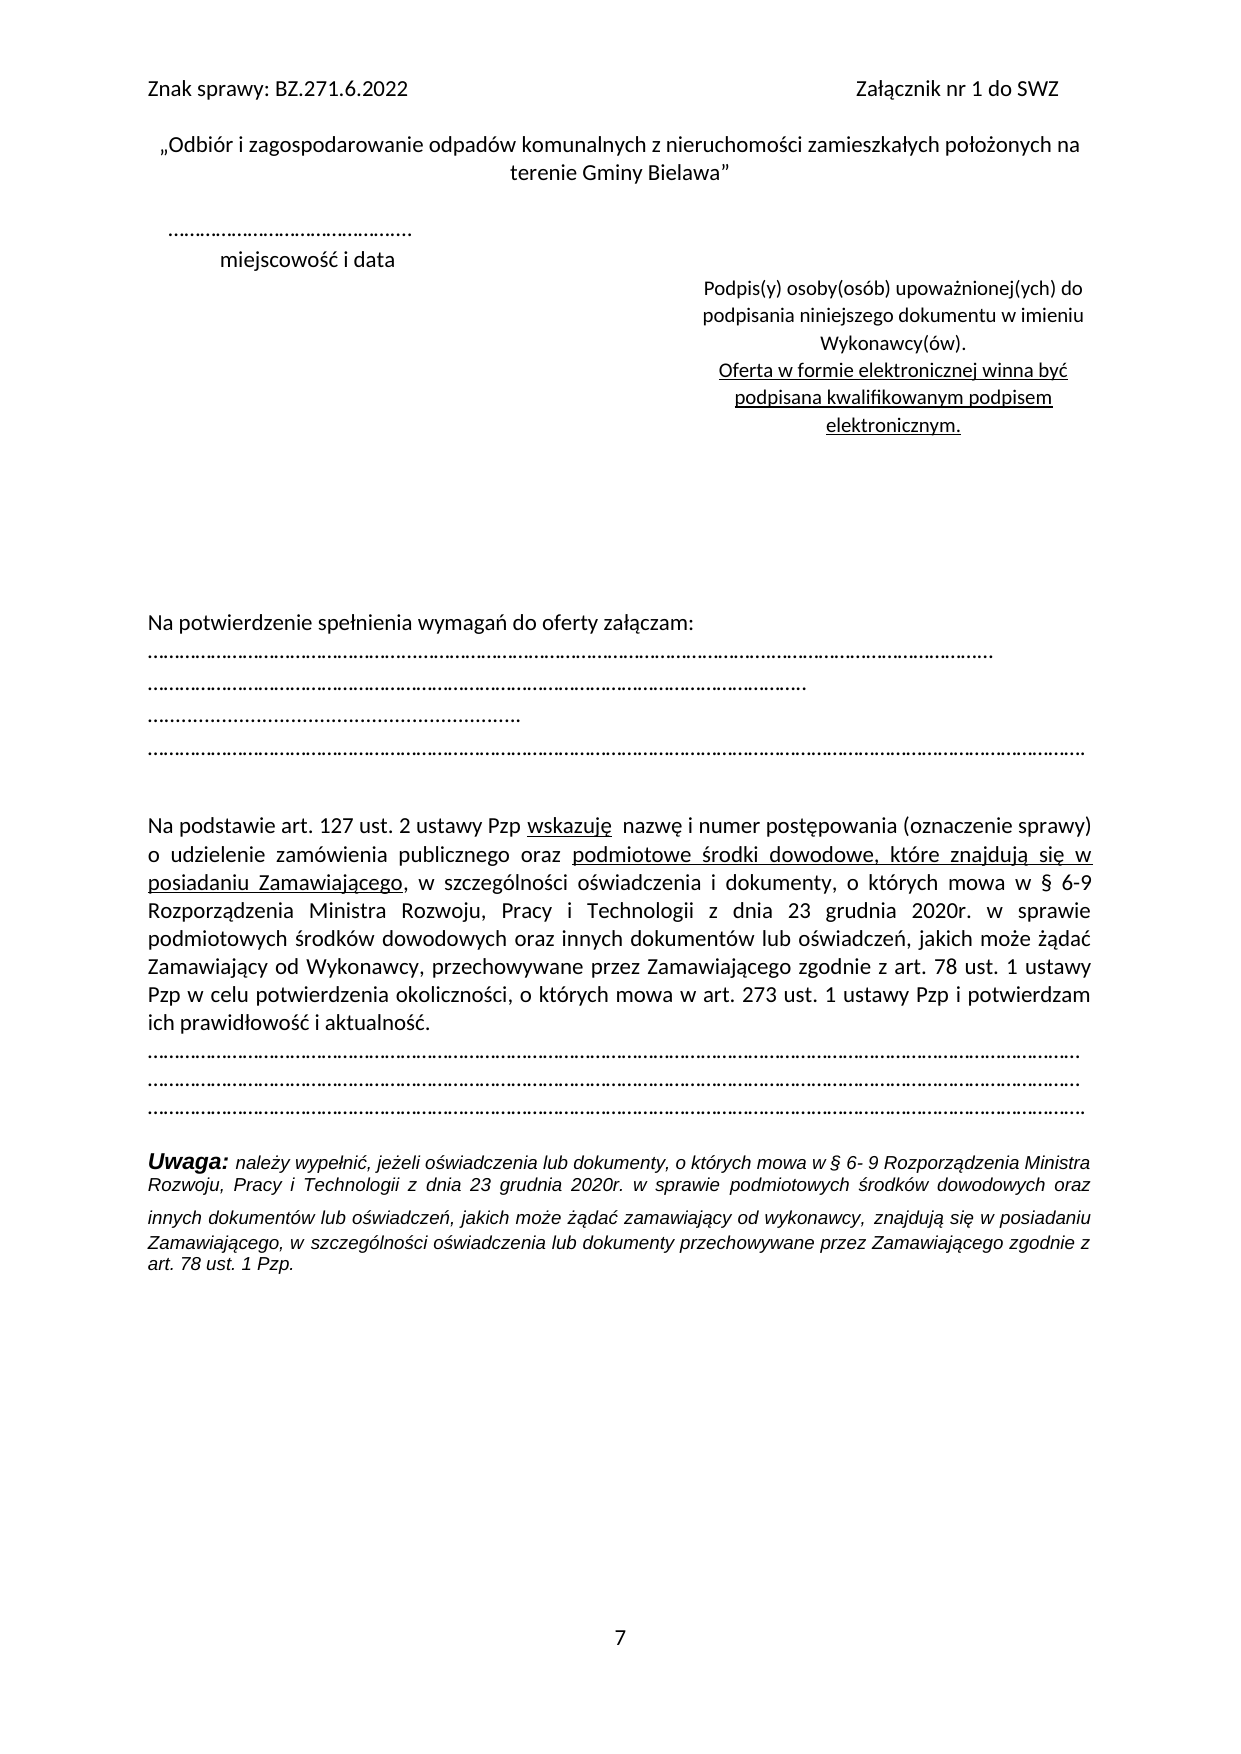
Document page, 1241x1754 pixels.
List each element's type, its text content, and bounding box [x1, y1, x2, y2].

text Oferta w formie elektronicznej winna być podpisana kwalifikowanym podpisem elektronicznym. [694, 357, 1093, 437]
text Na potwierdzenie spełnienia wymagań do oferty załączam: [148, 608, 1093, 636]
text Na podstawie art. 127 ust. 2 ustawy Pzp wskazuję nazwę i numer postępowania (oznaczenie sprawy) o udzielenie zamówienia publicznego oraz podmiotowe środki dowodowe, które znajdują się w posiadaniu Zamawiającego, w szczególności oświadczenia i dokumenty, o których mowa w § 6-9 Rozporządzenia Ministra Rozwoju, Pracy i Technologii z dnia 23 grudnia 2020r. w sprawie podmiotowych środków dowodowych oraz innych dokumentów lub oświadczeń, jakich może żądać Zamawiający od Wykonawcy, przechowywane przez Zamawiającego zgodnie z art. 78 ust. 1 ustawy Pzp w celu potwierdzenia okoliczności, o których mowa w art. 273 ust. 1 ustawy Pzp i potwierdzam ich prawidłowość i aktualność. [148, 812, 1093, 1036]
text Uwaga: należy wypełnić, jeżeli oświadczenia lub dokumenty, o których mowa w § 6- 9 Rozporządzenia Ministra Rozwoju, Pracy i Technologii z dnia 23 grudnia 2020r. w sprawie podmiotowych środków dowodowych oraz innych dokumentów lub oświadczeń, jakich może żądać zamawiający od wykonawcy, znajdują się w posiadaniu Zamawiającego, w szczególności oświadczenia lub dokumenty przechowywane przez Zamawiającego zgodnie z art. 78 ust. 1 Pzp. [148, 1148, 1093, 1274]
text ………………………………………………………………………………………………………………………………………………………………………………………………………………………………………………………………………………………………………………………………………………………………………………………………………………………………………………………………………………………. [148, 1036, 1093, 1120]
text …………………………………………...………………………………………………………….…………………………………...……………………………………………………………………………………………………………..….............................................................. [148, 636, 1093, 729]
text miejscowość i data [148, 245, 1093, 273]
text …………………………………….... [148, 214, 1093, 243]
text ……………………………………………………………………………………………………………………………………………………………. [148, 733, 1093, 761]
text Podpis(y) osoby(osób) upoważnionej(ych) do podpisania niniejszego dokumentu w imieniu Wykonawcy(ów). [694, 275, 1093, 355]
